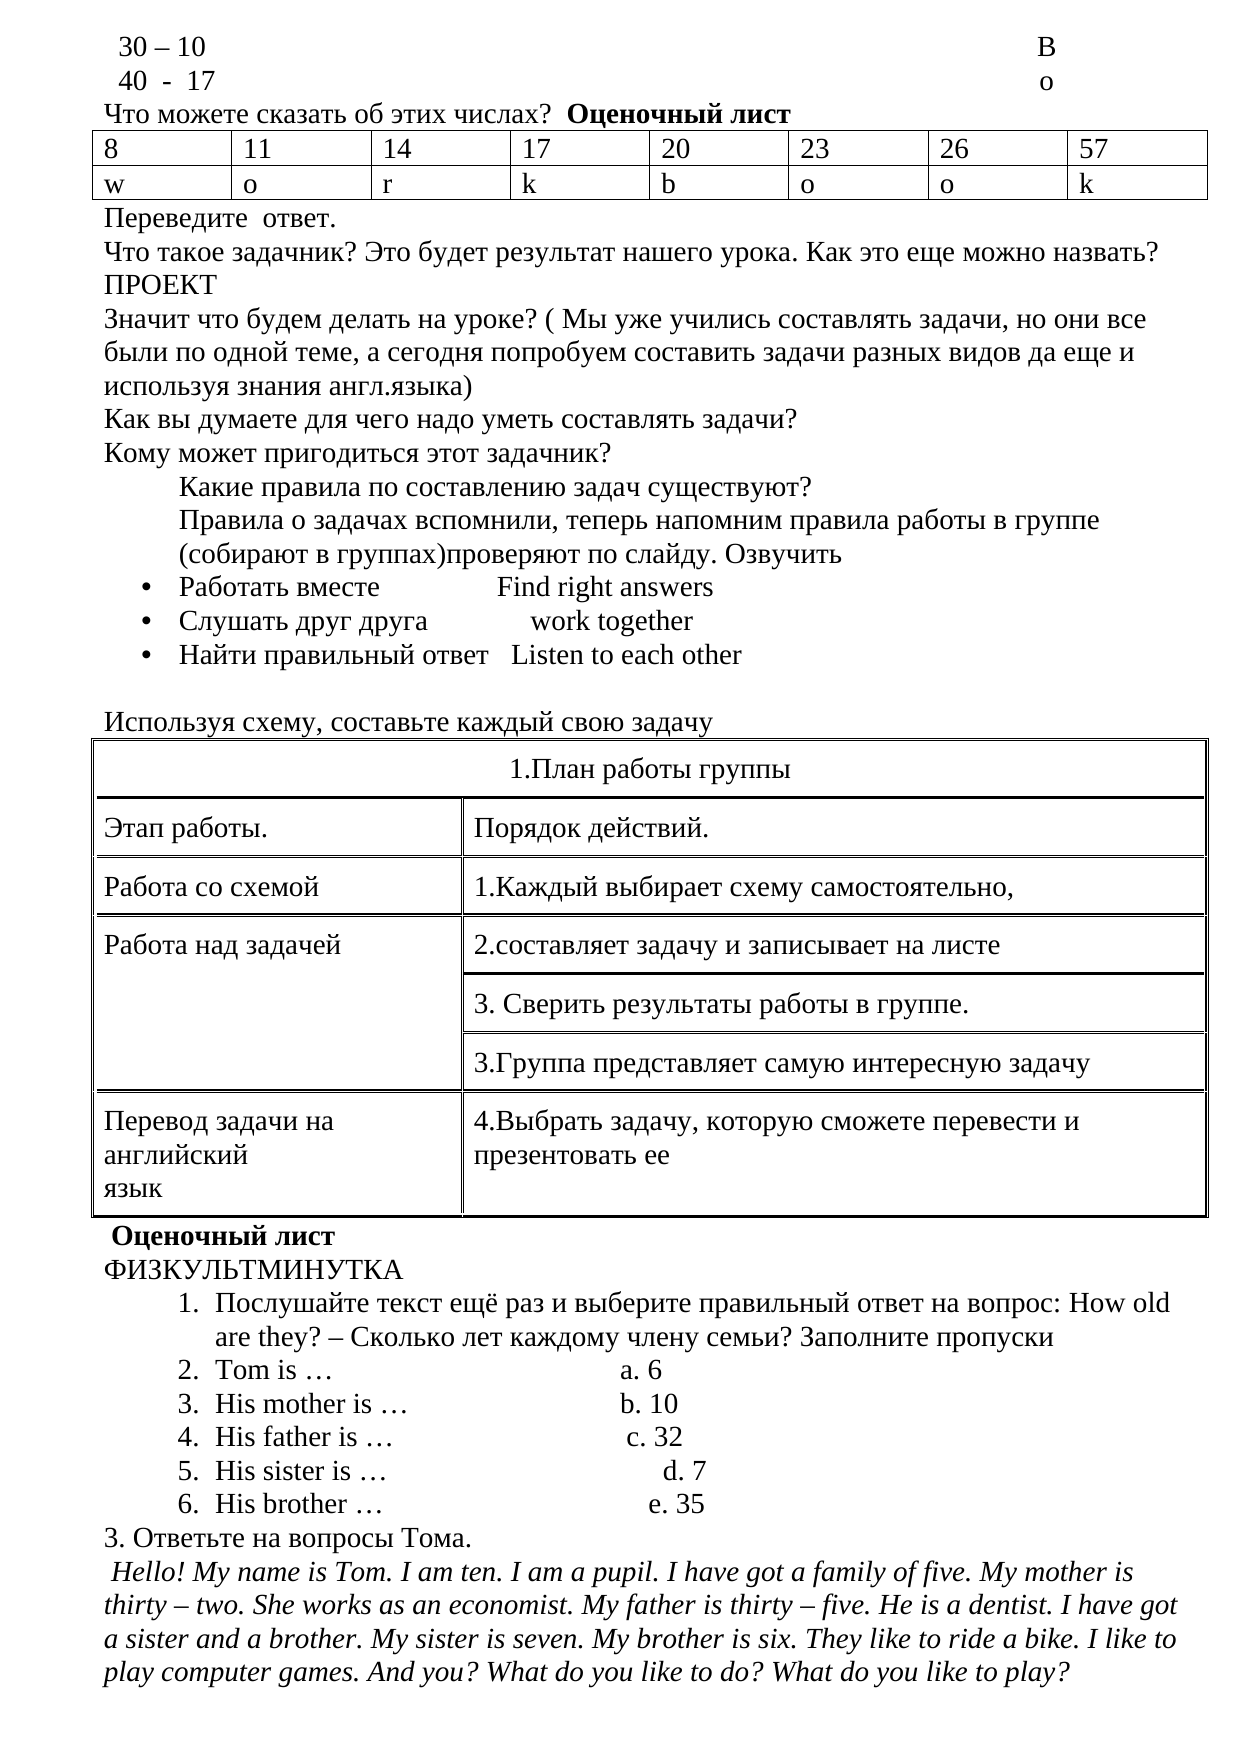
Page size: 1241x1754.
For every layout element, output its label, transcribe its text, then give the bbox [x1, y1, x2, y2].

table_cell 1.Каждый выбирает схему самостоятельно, [463, 855, 1207, 913]
table_cell Перевод задачи на английский язык [94, 1089, 462, 1215]
table_cell Работа над задачей [94, 913, 461, 1089]
table_cell o [789, 166, 928, 199]
text Какие правила по составлению задач существуют? [178, 469, 1196, 502]
table_cell Работа со схемой [93, 855, 462, 913]
list His sister is … d. 7 [177, 1453, 1196, 1487]
table_header 17 [511, 131, 649, 165]
table_header 26 [929, 131, 1067, 165]
text Что можете сказать об этих числах? Оценочный лист [103, 97, 1196, 130]
text ФИЗКУЛЬТМИНУТКА [103, 1252, 1196, 1285]
table_header 14 [372, 131, 510, 165]
text Hello! My name is Tom. I am ten. I am a pupil. I have got a family of five. My mother is thirty – two. She works as an economist. My father is thirty – five. He is a dentist. I have got a sister and a brother. My sister is seven. My brother is six. They like to ride a bike. I like to play computer games. And you? What do you like to do? What do you like to play? [103, 1554, 1196, 1688]
table_cell r [372, 166, 510, 199]
table_header 23 [789, 131, 928, 165]
text Что такое задачник? Это будет результат нашего урока. Как это еще можно назвать? ПРОЕКТ [103, 234, 1196, 301]
list Найти правильный ответ Listen to each other [141, 637, 1196, 670]
text Переведите ответ. [103, 200, 1196, 234]
table_cell Порядок действий. [464, 796, 1205, 855]
table_header 57 [1068, 131, 1207, 165]
text Как вы думаете для чего надо уметь составлять задачи? [103, 402, 1196, 435]
table_cell 2.составляет задачу и записывает на листе [464, 913, 1206, 972]
text Значит что будем делать на уроке? ( Мы уже учились составлять задачи, но они все были по одной теме, а сегодня попробуем составить задачи разных видов да еще и используя знания англ.языка) [103, 301, 1196, 402]
list Слушать друг друга work together [141, 603, 1196, 637]
table_cell o [929, 166, 1067, 199]
text Правила о задачах вспомнили, теперь напомним правила работы в группе (собирают в группах)проверяют по слайду. Озвучить [178, 502, 1196, 569]
table_cell o [232, 166, 371, 199]
table_cell k [1068, 166, 1207, 199]
table_cell 4.Выбрать задачу, которую сможете перевести и презентовать ее [463, 1089, 1206, 1215]
list Послушайте текст ещё раз и выберите правильный ответ на вопрос: How old are they? – Сколько лет каждому члену семьи? Заполните пропуски [177, 1285, 1196, 1352]
list His brother … e. 35 [177, 1487, 1196, 1520]
text 3. Ответьте на вопросы Тома. [103, 1520, 1196, 1554]
table_cell 3.Группа представляет самую интересную задачу [463, 1031, 1207, 1089]
list Tom is … a. 6 [177, 1352, 1196, 1386]
table_header 11 [232, 131, 371, 165]
list His mother is … b. 10 [177, 1386, 1196, 1419]
table_header 20 [650, 131, 788, 165]
text Кому может пригодиться этот задачник? [103, 435, 1196, 469]
table_header 8 [93, 131, 231, 165]
table_cell 3. Сверить результаты работы в группе. [464, 972, 1205, 1031]
text 40 - 17 o [103, 63, 1196, 97]
text Используя схему, составьте каждый свою задачу [103, 704, 1196, 737]
text Оценочный лист [103, 1218, 1196, 1252]
list Работать вместе Find right answers [141, 569, 1196, 603]
text 30 – 10 B [103, 29, 1196, 63]
table_cell b [650, 166, 788, 199]
list His father is … c. 32 [177, 1419, 1196, 1453]
table_header 1.План работы группы [94, 741, 1205, 796]
table_cell k [511, 166, 649, 199]
table_cell w [93, 166, 231, 199]
table_cell Этап работы. [94, 796, 461, 855]
